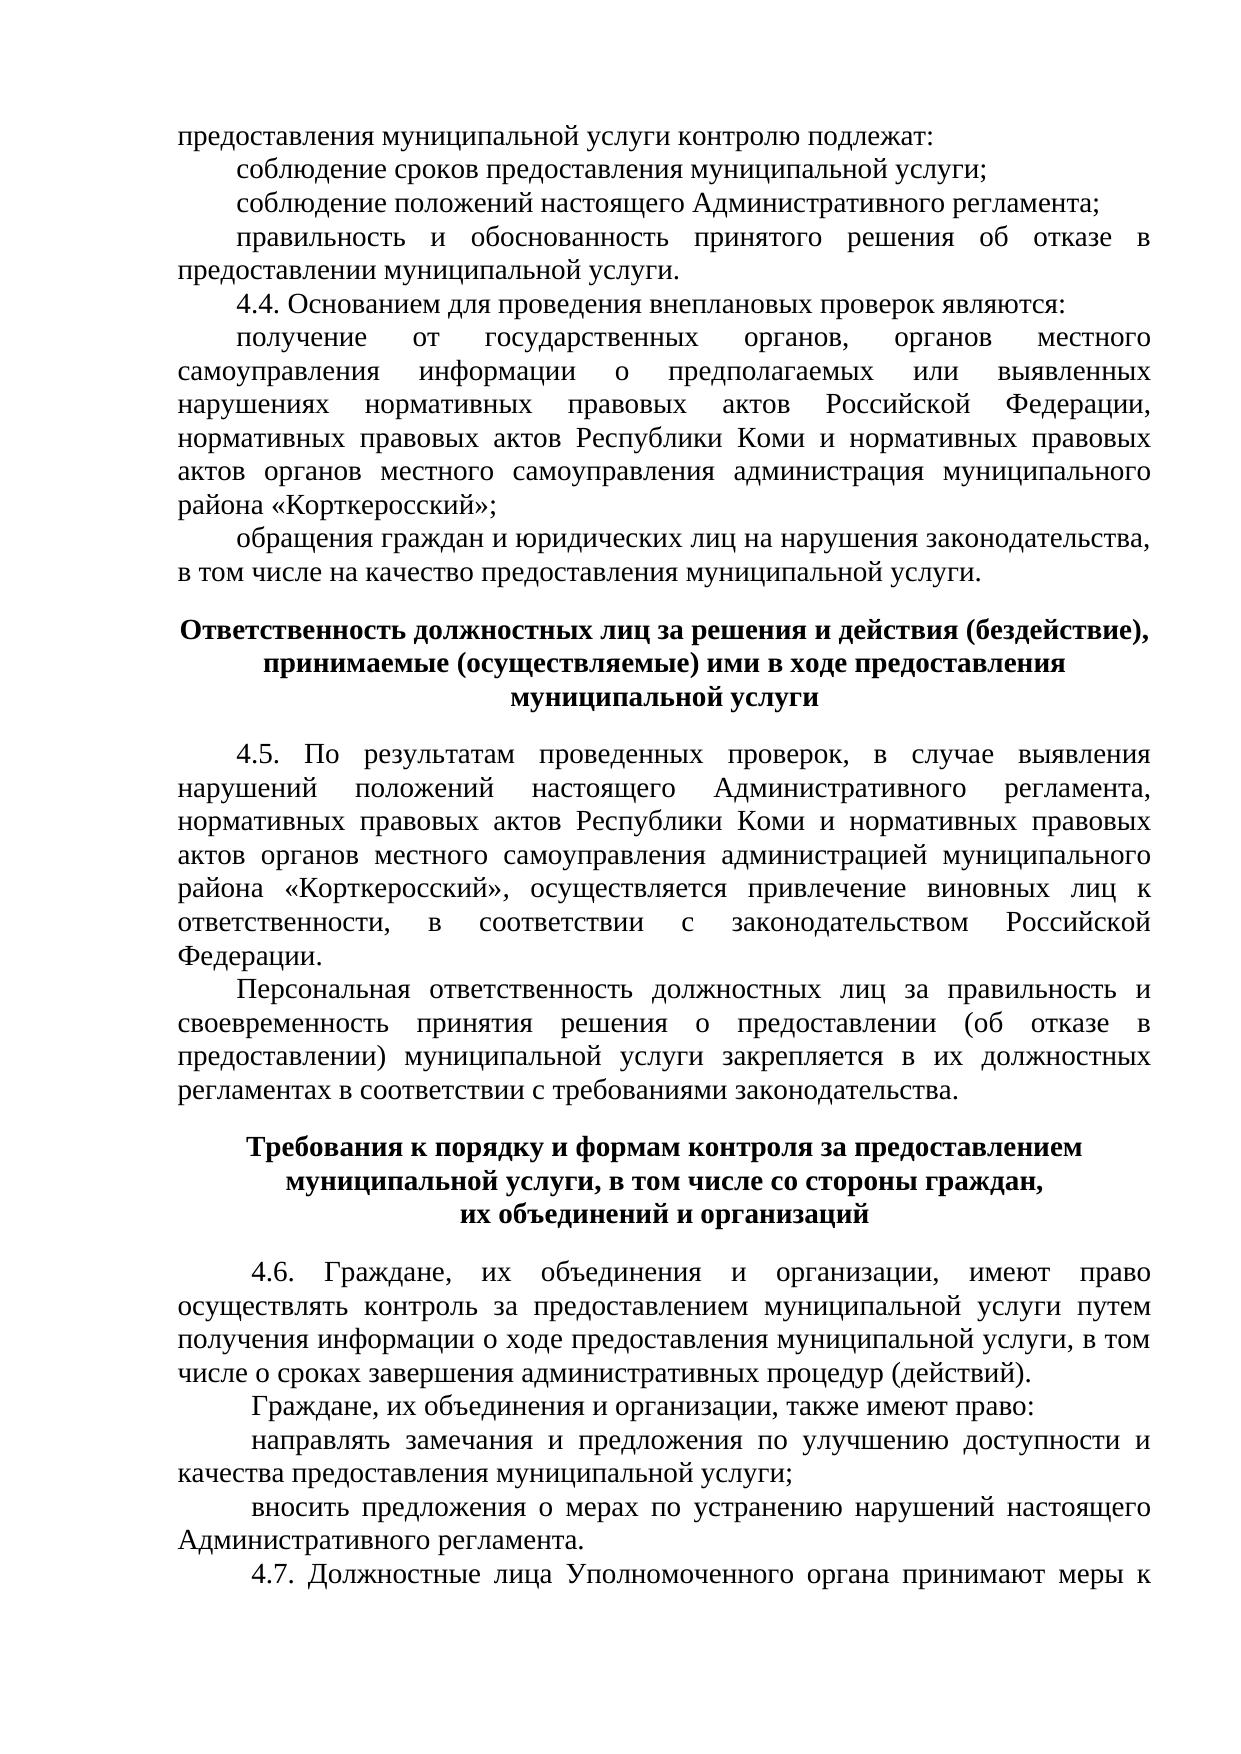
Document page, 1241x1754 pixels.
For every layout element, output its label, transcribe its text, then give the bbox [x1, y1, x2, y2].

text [177, 1556, 1152, 1589]
text 4.6. Граждане, их объединения и организации, имеют право осуществлять контроль за предоставлением муниципальной услуги путем получения информации о ходе предоставления муниципальной услуги, в том числе о сроках завершения административных процедур (действий). [177, 1254, 1152, 1388]
text вносить предложения о мерах по устранению нарушений настоящего Административного регламента. [177, 1489, 1152, 1556]
text соблюдение сроков предоставления муниципальной услуги; [177, 152, 1152, 185]
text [177, 118, 1152, 152]
text Ответственность должностных лиц за решения и действия (бездействие), принимаемые (осуществляемые) ими в ходе предоставления муниципальной услуги [177, 612, 1152, 712]
text обращения граждан и юридических лиц на нарушения законодательства, в том числе на качество предоставления муниципальной услуги. [177, 521, 1152, 588]
text 4.5. По результатам проведенных проверок, в случае выявления нарушений положений настоящего Административного регламента, нормативных правовых актов Республики Коми и нормативных правовых актов органов местного самоуправления администрацией муниципального района «Корткеросский», осуществляется привлечение виновных лиц к ответственности, в соответствии с законодательством Российской Федерации. [177, 736, 1152, 971]
text их объединений и организаций [177, 1197, 1152, 1230]
text направлять замечания и предложения по улучшению доступности и качества предоставления муниципальной услуги; [177, 1422, 1152, 1489]
text Требования к порядку и формам контроля за предоставлением муниципальной услуги, в том числе со стороны граждан, [177, 1129, 1152, 1197]
text 4.4. Основанием для проведения внеплановых проверок являются: [177, 286, 1152, 319]
text Граждане, их объединения и организации, также имеют право: [177, 1388, 1152, 1422]
text соблюдение положений настоящего Административного регламента; [177, 185, 1152, 219]
text правильность и обоснованность принятого решения об отказе в предоставлении муниципальной услуги. [177, 219, 1152, 286]
text получение от государственных органов, органов местного самоуправления информации о предполагаемых или выявленных нарушениях нормативных правовых актов Российской Федерации, нормативных правовых актов Республики Коми и нормативных правовых актов органов местного самоуправления администрация муниципального района «Корткеросский»; [177, 319, 1152, 521]
text Персональная ответственность должностных лиц за правильность и своевременность принятия решения о предоставлении (об отказе в предоставлении) муниципальной услуги закрепляется в их должностных регламентах в соответствии с требованиями законодательства. [177, 971, 1152, 1105]
